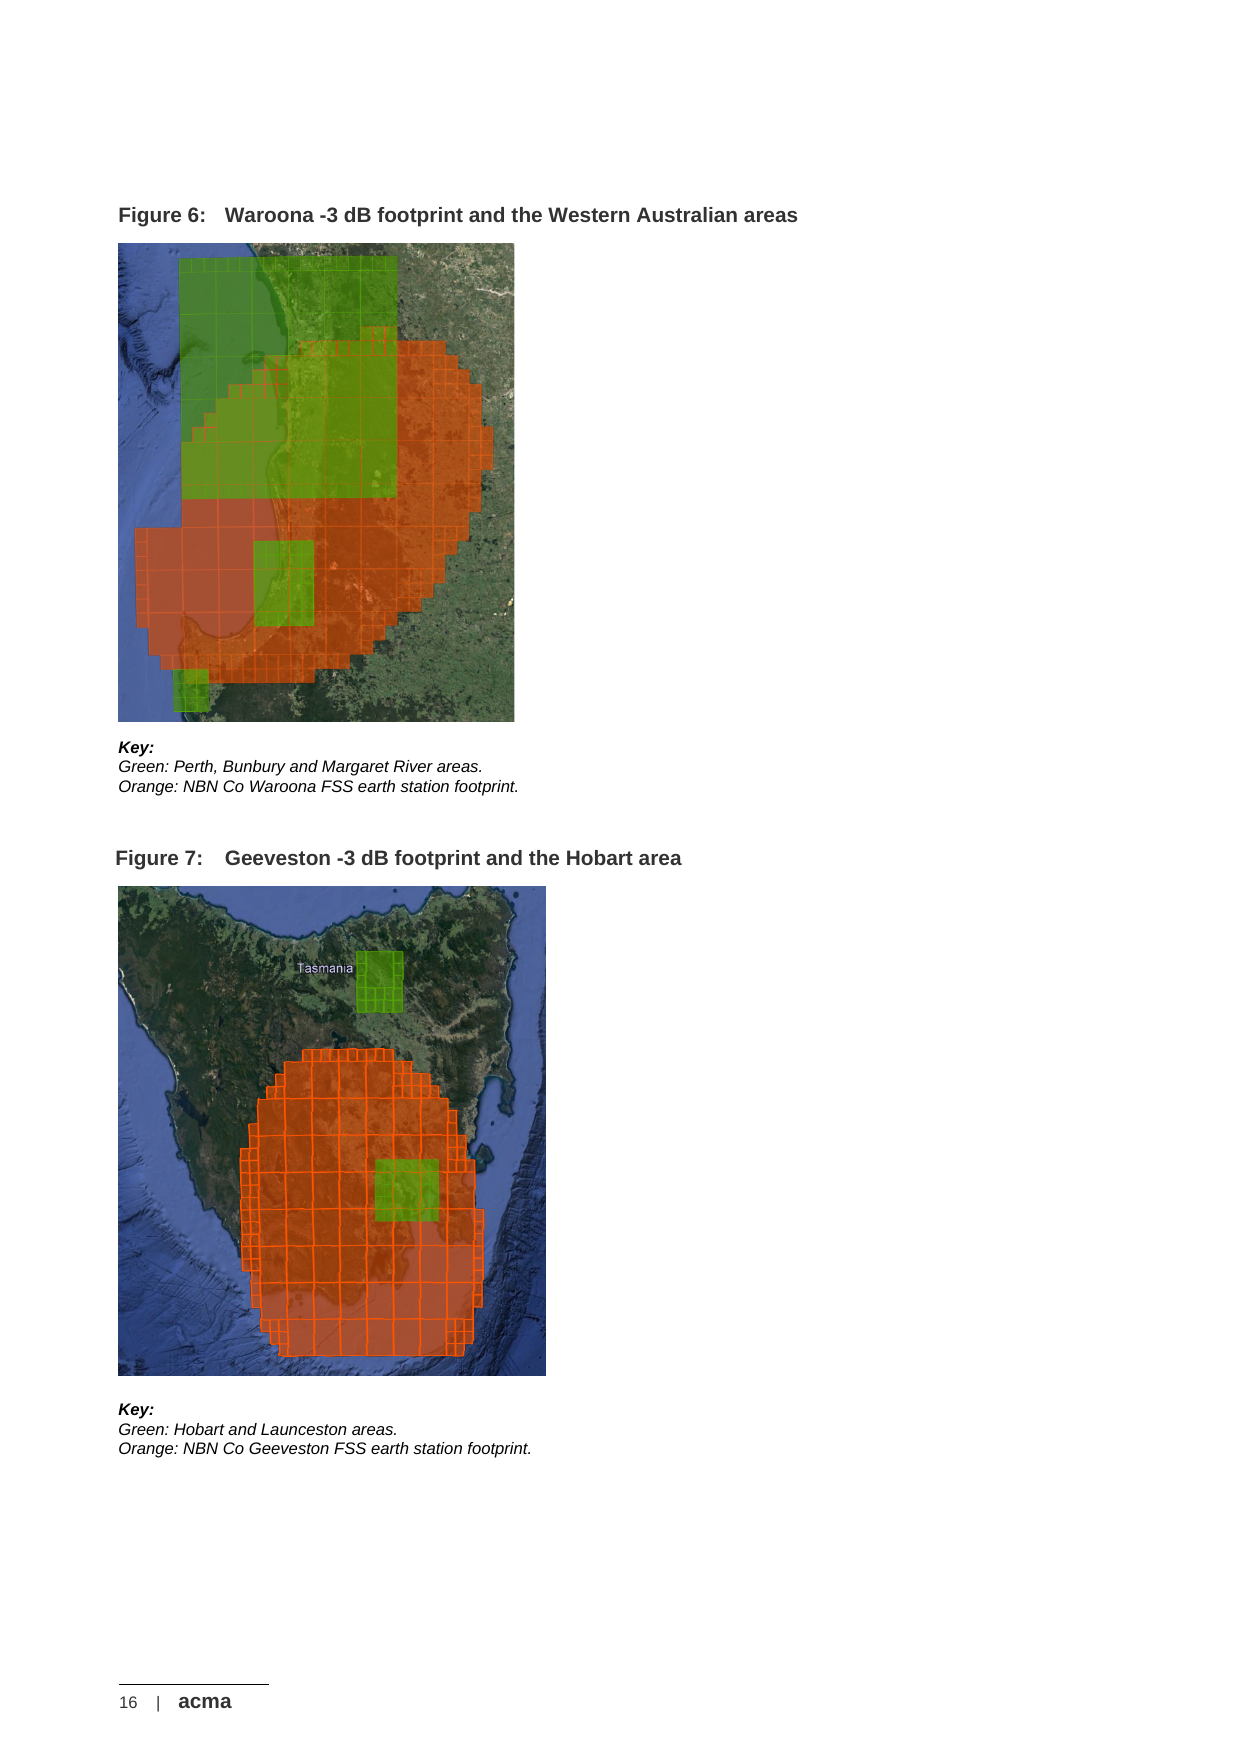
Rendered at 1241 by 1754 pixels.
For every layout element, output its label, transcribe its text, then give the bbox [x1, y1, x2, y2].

picture [118, 243, 515, 722]
text Key: Green: Hobart and Launceston areas. Orange: NBN Co Geeveston FSS earth station footprint. [118, 1400, 917, 1458]
picture [118, 886, 546, 1376]
text Geeveston -3 dB footprint and the Hobart area [115, 846, 917, 869]
text Key: Green: Perth, Bunbury and Margaret River areas. Orange: NBN Co Waroona FSS earth station footprint. [118, 738, 917, 796]
text Waroona -3 dB footprint and the Western Australian areas [118, 203, 917, 227]
